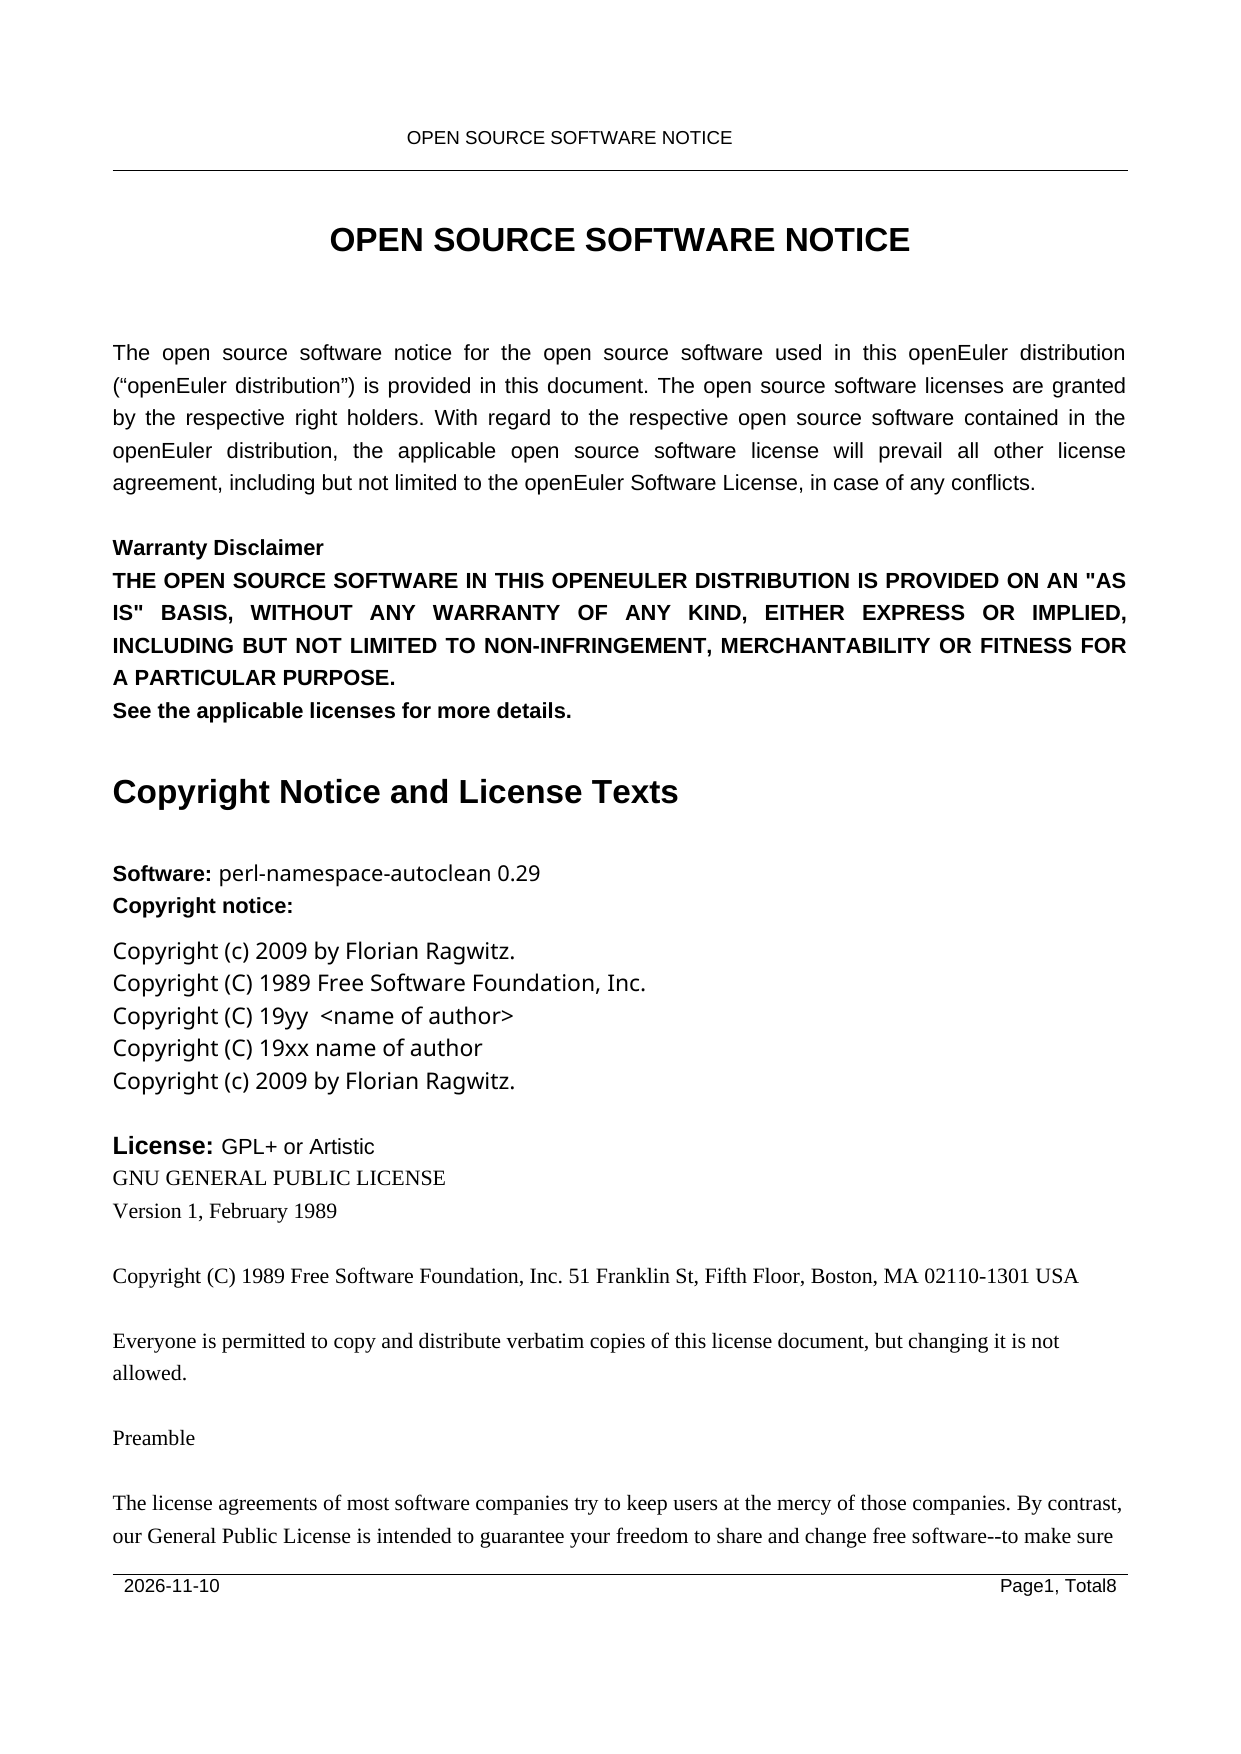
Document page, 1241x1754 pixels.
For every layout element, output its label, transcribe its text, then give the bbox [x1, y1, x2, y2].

text Copyright (c) 2009 by Florian Ragwitz. [112, 1064, 1128, 1096]
text License: GPL+ or Artistic [112, 1129, 1128, 1161]
text Copyright (C) 19yy <name of author> [112, 999, 1128, 1031]
text Copyright (C) 1989 Free Software Foundation, Inc. [112, 966, 1128, 999]
text The open source software notice for the open source software used in this openEuler distribution (“openEuler distribution”) is provided in this document. The open source software licenses are granted by the respective right holders. With regard to the respective open source software contained in the openEuler distribution, the applicable open source software license will prevail all other license agreement, including but not limited to the openEuler Software License, in case of any conflicts. [112, 336, 1128, 499]
text OPEN SOURCE SOFTWARE NOTICE [112, 206, 1128, 271]
text Copyright (c) 2009 by Florian Ragwitz. [112, 934, 1128, 966]
text Copyright (C) 19xx name of author [112, 1031, 1128, 1064]
title Software: perl-namespace-autoclean 0.29 [112, 856, 1128, 889]
text Warranty Disclaimer [112, 531, 1128, 564]
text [112, 1161, 1128, 1551]
text Copyright Notice and License Texts [112, 759, 1128, 824]
text Copyright notice: [112, 889, 1128, 921]
text THE OPEN SOURCE SOFTWARE IN THIS OPENEULER DISTRIBUTION IS PROVIDED ON AN "AS IS" BASIS, WITHOUT ANY WARRANTY OF ANY KIND, EITHER EXPRESS OR IMPLIED, INCLUDING BUT NOT LIMITED TO NON-INFRINGEMENT, MERCHANTABILITY OR FITNESS FOR A PARTICULAR PURPOSE. See the applicable licenses for more details. [112, 564, 1128, 726]
